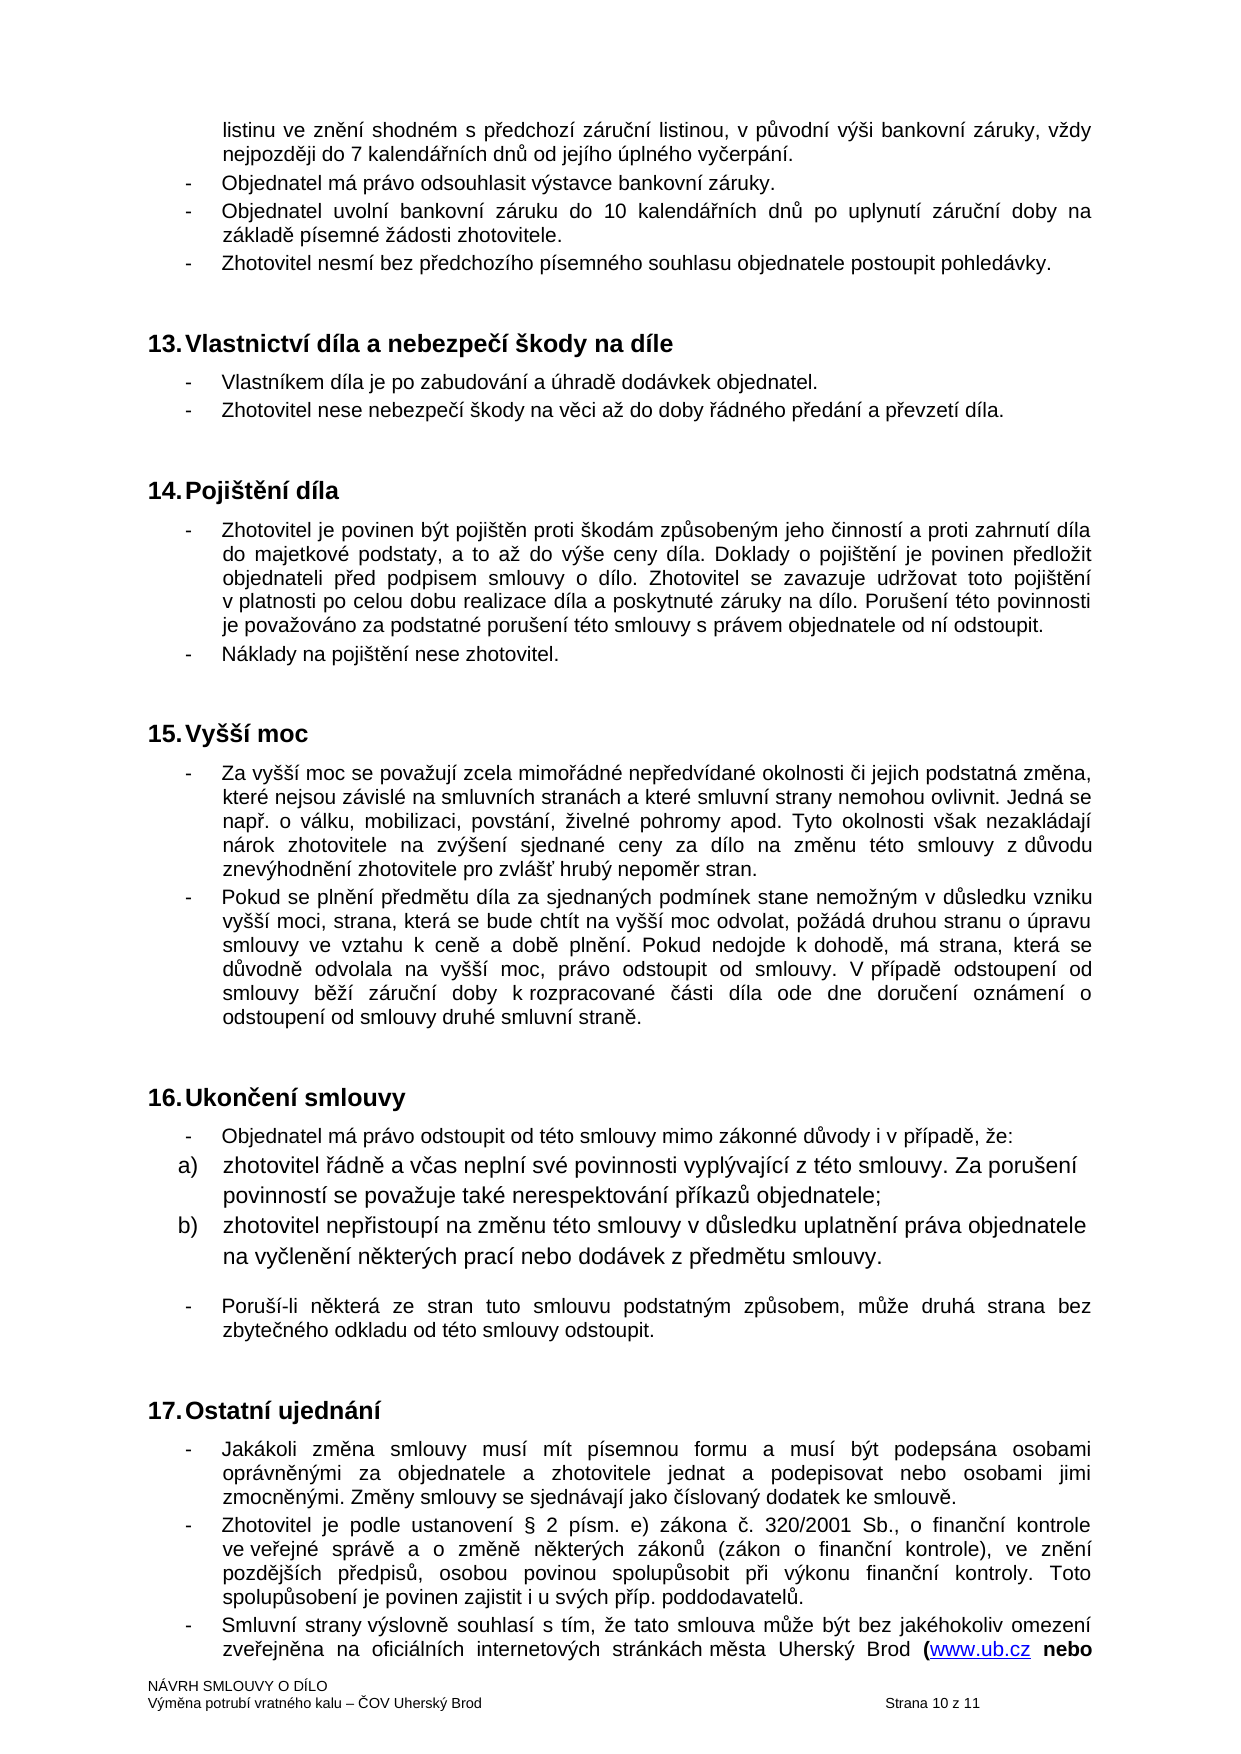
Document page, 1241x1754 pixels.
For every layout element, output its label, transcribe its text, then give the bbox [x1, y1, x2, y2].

subtitle Vlastnictví díla a nebezpečí škody na díle [148, 329, 1093, 357]
text Objednatel má právo odsouhlasit výstavce bankovní záruky. [185, 170, 1093, 194]
text Zhotovitel nesmí bez předchozího písemného souhlasu objednatele postoupit pohledávky. [185, 251, 1093, 274]
text Vlastníkem díla je po zabudování a úhradě dodávkek objednatel. [185, 370, 1093, 394]
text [185, 118, 1093, 166]
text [185, 1613, 1093, 1661]
text Zhotovitel nese nebezpečí škody na věci až do doby řádného předání a převzetí díla. [185, 398, 1093, 422]
text Pokud se plnění předmětu díla za sjednaných podmínek stane nemožným v důsledku vzniku vyšší moci, strana, která se bude chtít na vyšší moc odvolat, požádá druhou stranu o úpravu smlouvy ve vztahu k ceně a době plnění. Pokud nedojde k dohodě, má strana, která se důvodně odvolala na vyšší moc, právo odstoupit od smlouvy. V případě odstoupení od smlouvy běží záruční doby k rozpracované části díla ode dne doručení oznámení o odstoupení od smlouvy druhé smluvní straně. [185, 885, 1093, 1028]
text Jakákoli změna smlouvy musí mít písemnou formu a musí být podepsána osobami oprávněnými za objednatele a zhotovitele jednat a podepisovat nebo osobami jimi zmocněnými. Změny smlouvy se sjednávají jako číslovaný dodatek ke smlouvě. [185, 1437, 1093, 1509]
subtitle Ostatní ujednání [148, 1396, 1093, 1424]
text Objednatel uvolní bankovní záruku do 10 kalendářních dnů po uplynutí záruční doby na základě písemné žádosti zhotovitele. [185, 198, 1093, 246]
text Objednatel má právo odstoupit od této smlouvy mimo zákonné důvody i v případě, že: [185, 1124, 1093, 1148]
text Náklady na pojištění nese zhotovitel. [185, 641, 1093, 665]
text Zhotovitel je povinen být pojištěn proti škodám způsobeným jeho činností a proti zahrnutí díla do majetkové podstaty, a to až do výše ceny díla. Doklady o pojištění je povinen předložit objednateli před podpisem smlouvy o dílo. Zhotovitel se zavazuje udržovat toto pojištění v platnosti po celou dobu realizace díla a poskytnuté záruky na dílo. Porušení této povinnosti je považováno za podstatné porušení této smlouvy s právem objednatele od ní odstoupit. [185, 517, 1093, 637]
list zhotovitel nepřistoupí na změnu této smlouvy v důsledku uplatnění práva objednatele na vyčlenění některých prací nebo dodávek z předmětu smlouvy. [178, 1212, 1093, 1269]
subtitle Pojištění díla [148, 476, 1093, 505]
text Za vyšší moc se považují zcela mimořádné nepředvídané okolnosti či jejich podstatná změna, které nejsou závislé na smluvních stranách a které smluvní strany nemohou ovlivnit. Jedná se např. o válku, mobilizaci, povstání, živelné pohromy apod. Tyto okolnosti však nezakládají nárok zhotovitele na zvýšení sjednané ceny za dílo na změnu této smlouvy z důvodu znevýhodnění zhotovitele pro zvlášť hrubý nepoměr stran. [185, 761, 1093, 881]
text Poruší-li některá ze stran tuto smlouvu podstatným způsobem, může druhá strana bez zbytečného odkladu od této smlouvy odstoupit. [185, 1294, 1093, 1342]
list zhotovitel řádně a včas neplní své povinnosti vyplývající z této smlouvy. Za porušení povinností se považuje také nerespektování příkazů objednatele; [178, 1152, 1093, 1208]
subtitle Ukončení smlouvy [148, 1083, 1093, 1111]
text Zhotovitel je podle ustanovení § 2 písm. e) zákona č. 320/2001 Sb., o finanční kontrole ve veřejné správě a o změně některých zákonů (zákon o finanční kontrole), ve znění pozdějších předpisů, osobou povinou spolupůsobit při výkonu finanční kontroly. Toto spolupůsobení je povinen zajistit i u svých příp. poddodavatelů. [185, 1513, 1093, 1609]
subtitle Vyšší moc [148, 719, 1093, 748]
